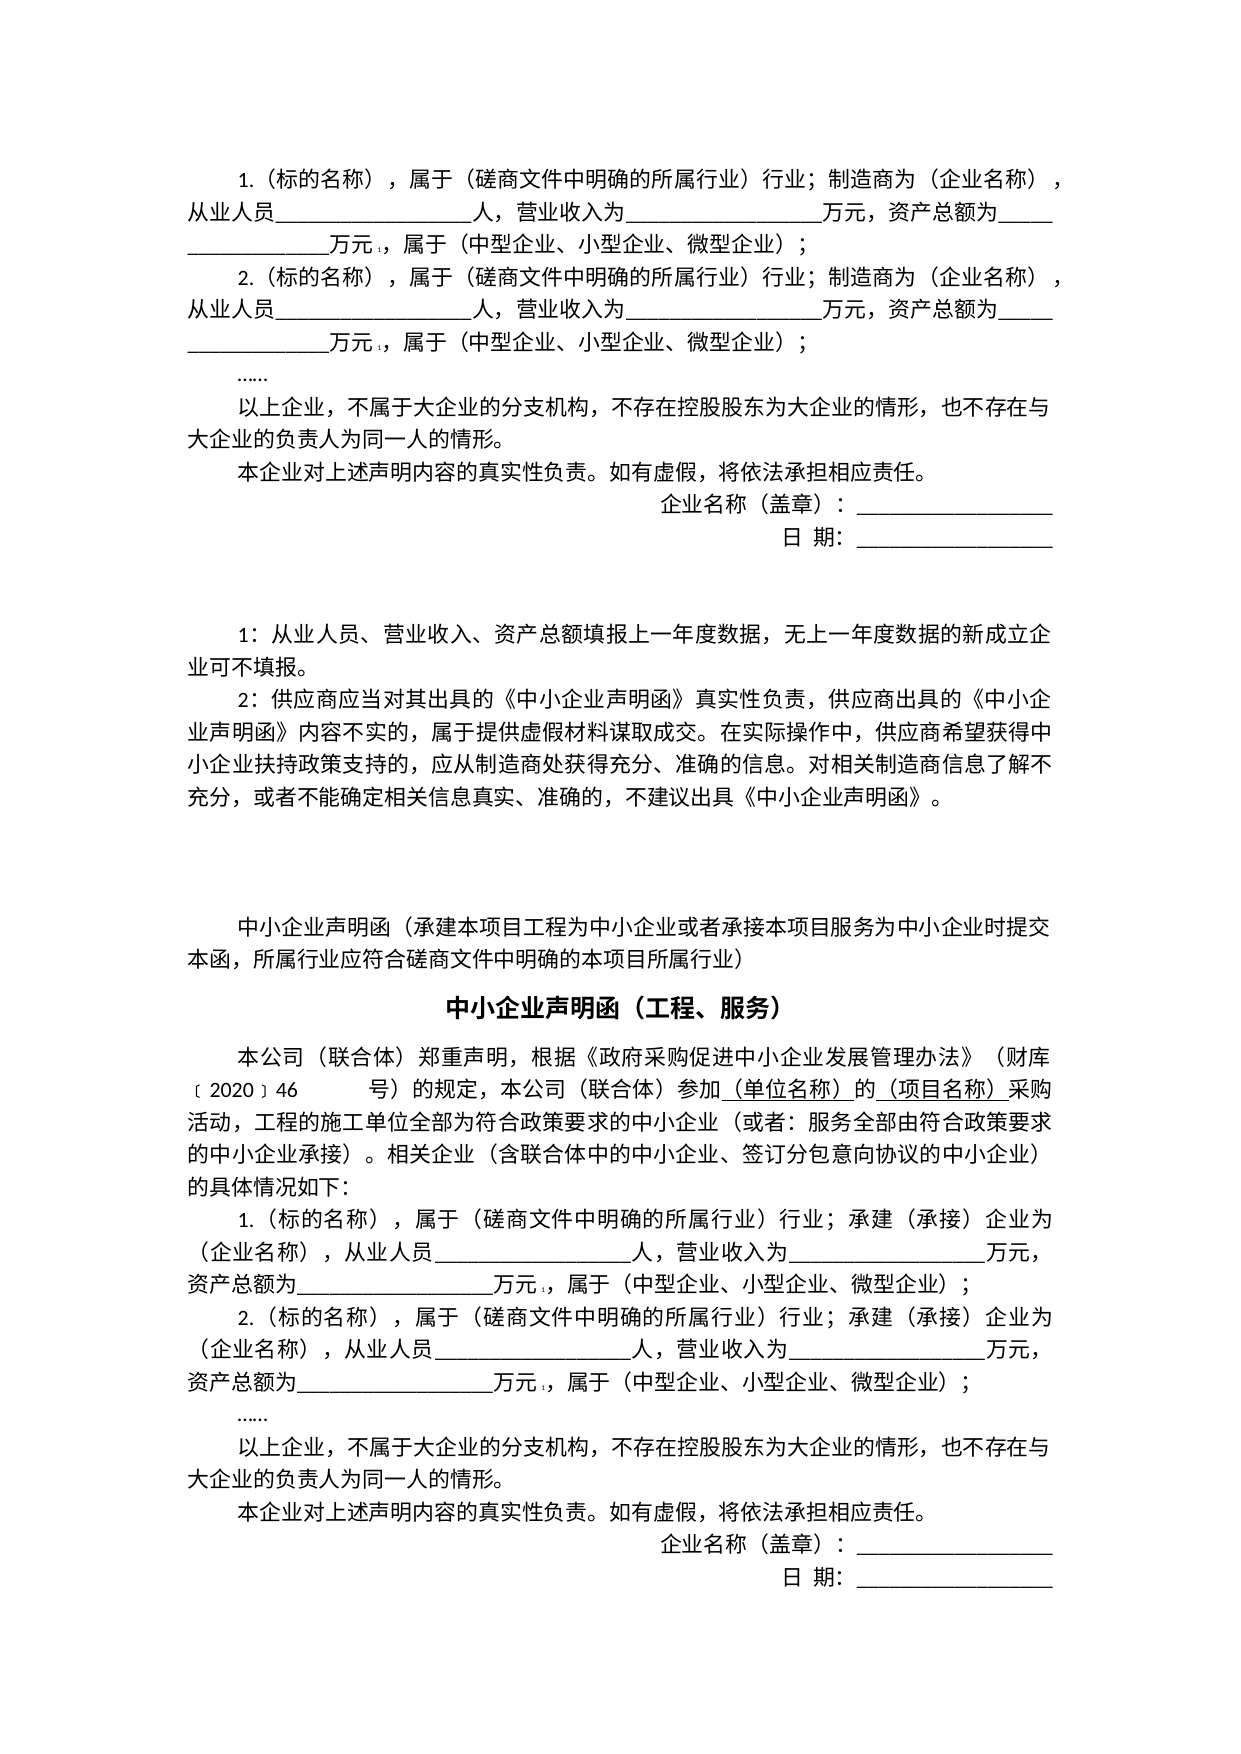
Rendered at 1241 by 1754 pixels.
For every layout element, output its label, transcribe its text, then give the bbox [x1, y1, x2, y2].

text …… [187, 357, 1053, 389]
text 以上企业，不属于大企业的分支机构，不存在控股股东为大企业的情形，也不存在与大企业的负责人为同一人的情形。 [187, 389, 1053, 454]
text 2.（标的名称），属于（磋商文件中明确的所属行业）行业；承建（承接）企业为（企业名称），从业人员__________________人，营业收入为__________________万元，资产总额为__________________万元1，属于（中型企业、小型企业、微型企业）； [187, 1299, 1053, 1397]
text 1.（标的名称），属于（磋商文件中明确的所属行业）行业；承建（承接）企业为（企业名称），从业人员__________________人，营业收入为__________________万元，资产总额为__________________万元1，属于（中型企业、小型企业、微型企业）； [187, 1202, 1053, 1299]
text …… [187, 1397, 1053, 1429]
text 2.（标的名称），属于（磋商文件中明确的所属行业）行业；制造商为（企业名称），从业人员__________________人，营业收入为__________________万元，资产总额为__________________万元1，属于（中型企业、小型企业、微型企业）； [187, 259, 1053, 357]
text 企业名称（盖章）：__________________ [187, 1527, 1053, 1559]
text 本企业对上述声明内容的真实性负责。如有虚假，将依法承担相应责任。 [187, 454, 1053, 487]
text 中小企业声明函（承建本项目工程为中小企业或者承接本项目服务为中小企业时提交本函，所属行业应符合磋商文件中明确的本项目所属行业） [187, 909, 1053, 974]
text 本企业对上述声明内容的真实性负责。如有虚假，将依法承担相应责任。 [187, 1494, 1053, 1527]
text 1.（标的名称），属于（磋商文件中明确的所属行业）行业；制造商为（企业名称），从业人员__________________人，营业收入为__________________万元，资产总额为__________________万元1，属于（中型企业、小型企业、微型企业）； [187, 162, 1053, 259]
text 日 期：__________________ [187, 1559, 1053, 1592]
text 以上企业，不属于大企业的分支机构，不存在控股股东为大企业的情形，也不存在与大企业的负责人为同一人的情形。 [187, 1429, 1053, 1494]
text 日 期：__________________ [187, 519, 1053, 552]
text 企业名称（盖章）：__________________ [187, 487, 1053, 519]
text 本公司（联合体）郑重声明，根据《政府采购促进中小企业发展管理办法》（财库﹝2020﹞46 号）的规定，本公司（联合体）参加（单位名称）的（项目名称）采购活动，工程的施工单位全部为符合政策要求的中小企业（或者：服务全部由符合政策要求的中小企业承接）。相关企业（含联合体中的中小企业、签订分包意向协议的中小企业）的具体情况如下： [187, 1039, 1053, 1202]
text 1：从业人员、营业收入、资产总额填报上一年度数据，无上一年度数据的新成立企业可不填报。 [187, 617, 1053, 682]
text 2：供应商应当对其出具的《中小企业声明函》真实性负责，供应商出具的《中小企业声明函》内容不实的，属于提供虚假材料谋取成交。在实际操作中，供应商希望获得中小企业扶持政策支持的，应从制造商处获得充分、准确的信息。对相关制造商信息了解不充分，或者不能确定相关信息真实、准确的，不建议出具《中小企业声明函》。 [187, 682, 1053, 812]
text 中小企业声明函（工程、服务） [187, 974, 1053, 1039]
